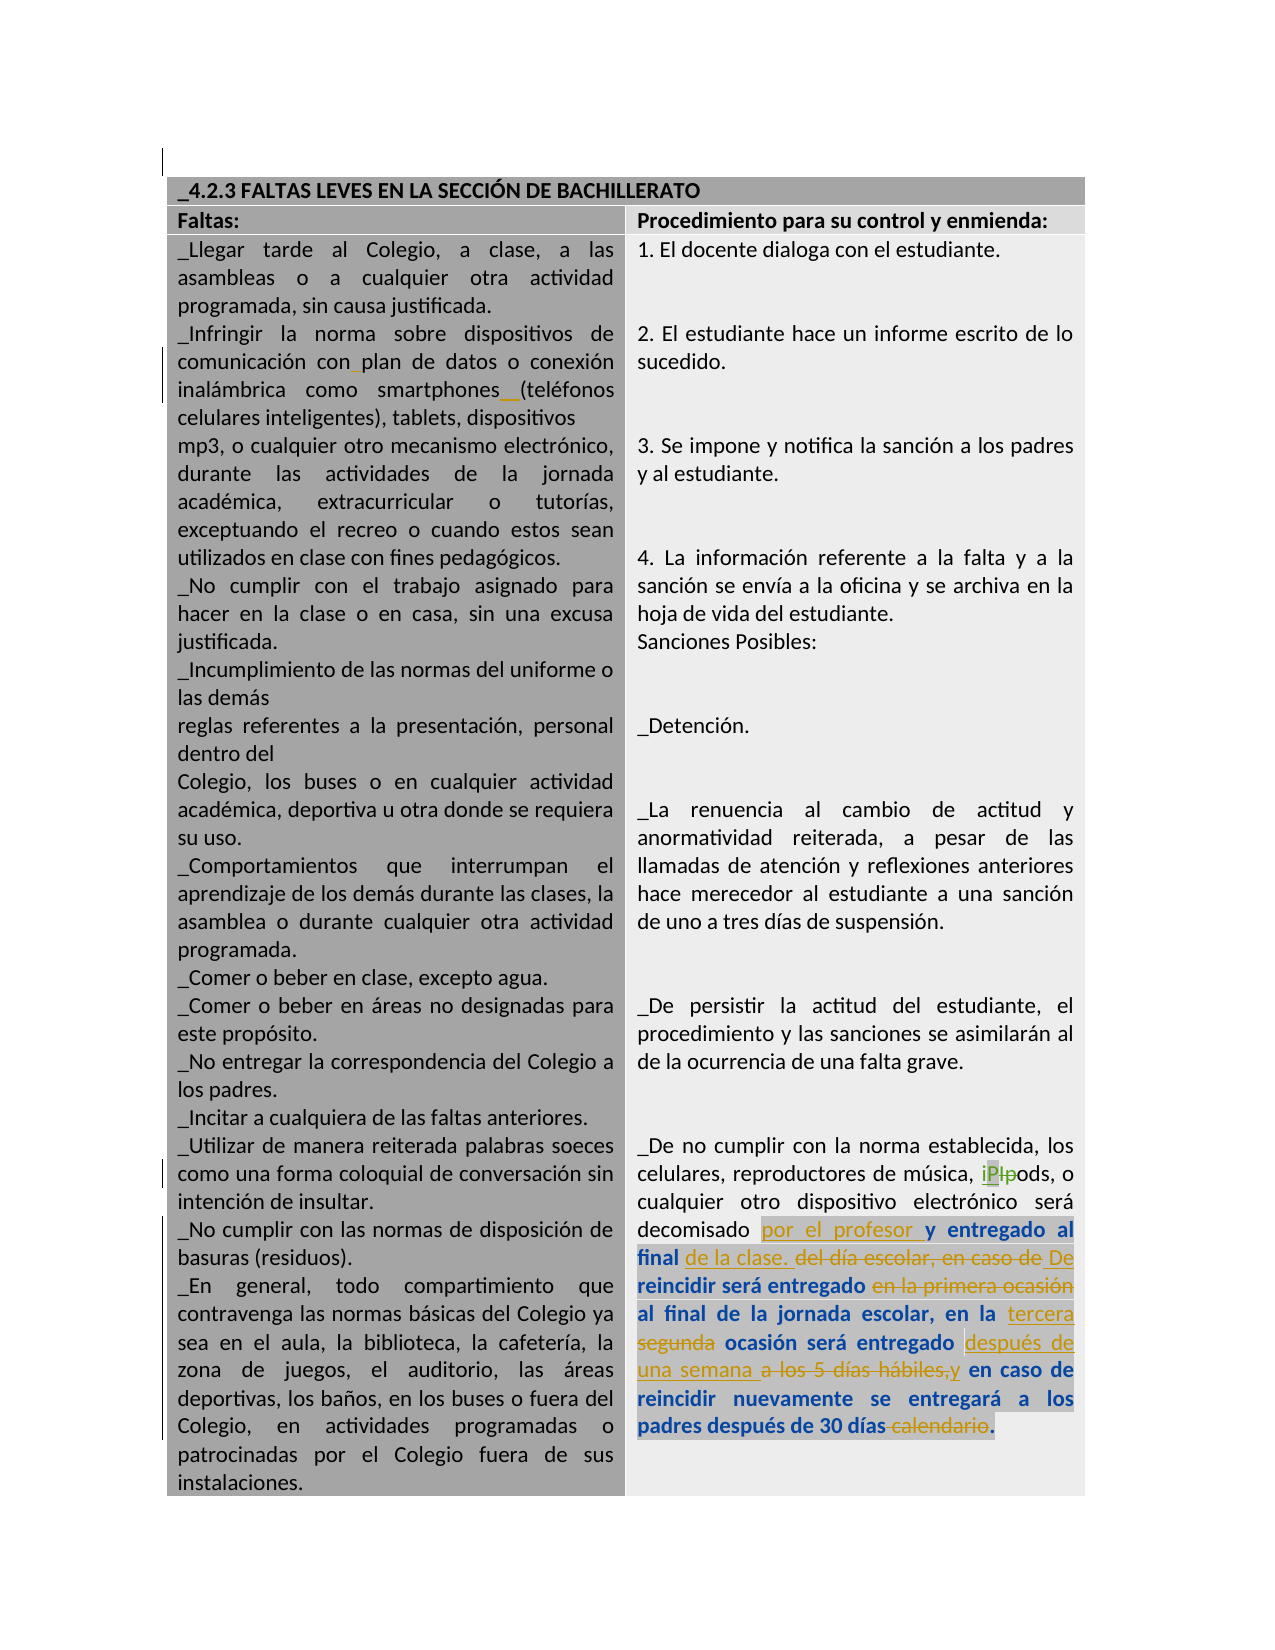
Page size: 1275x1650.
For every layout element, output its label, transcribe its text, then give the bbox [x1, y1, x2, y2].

table_cell _Llegar tarde al Colegio, a clase, a las asambleas o a cualquier otra actividad programada, sin causa justificada. _Infringir la norma sobre dispositivos de comunicación conplan de datos o conexión inalámbrica como smartphones(teléfonos celulares inteligentes), tablets, dispositivos mp3, o cualquier otro mecanismo electrónico, durante las actividades de la jornada académica, extracurricular o tutorías, exceptuando el recreo o cuando estos sean utilizados en clase con fines pedagógicos. _No cumplir con el trabajo asignado para hacer en la clase o en casa, sin una excusa justificada. _Incumplimiento de las normas del uniforme o las demás reglas referentes a la presentación, personal dentro del Colegio, los buses o en cualquier actividad académica, deportiva u otra donde se requiera su uso. _Comportamientos que interrumpan el aprendizaje de los demás durante las clases, la asamblea o durante cualquier otra actividad programada. _Comer o beber en clase, excepto agua. _Comer o beber en áreas no designadas para este propósito. _No entregar la correspondencia del Colegio a los padres. _Incitar a cualquiera de las faltas anteriores. _Utilizar de manera reiterada palabras soeces como una forma coloquial de conversación sin intención de insultar. _No cumplir con las normas de disposición de basuras (residuos). _En general, todo compartimiento que contravenga las normas básicas del Colegio ya sea en el aula, la biblioteca, la cafetería, la zona de juegos, el auditorio, las áreas deportivas, los baños, en los buses o fuera del Colegio, en actividades programadas o patrocinadas por el Colegio fuera de sus instalaciones. [167, 235, 625, 1496]
table_cell 1. El docente dialoga con el estudiante. 2. El estudiante hace un informe escrito de lo sucedido. 3. Se impone y notifica la sanción a los padres y al estudiante. 4. La información referente a la falta y a la sanción se envía a la oficina y se archiva en la hoja de vida del estudiante. Sanciones Posibles: _Detención. _La renuencia al cambio de actitud y anormatividad reiterada, a pesar de las llamadas de atención y reflexiones anteriores hace merecedor al estudiante a una sanción de uno a tres días de suspensión. _De persistir la actitud del estudiante, el procedimiento y las sanciones se asimilarán al de la ocurrencia de una falta grave. _De no cumplir con la norma establecida, los celulares, reproductores de música, ods, o cualquier otro dispositivo electrónico será decomisado y entregado al final reincidir será entregado al final de la jornada escolar, en la ocasión será entregado en caso de reincidir nuevamente se entregará a los padres después de 30 días. [626, 235, 1085, 1496]
table_header _4.2.3 FALTAS LEVES EN LA SECCIÓN DE BACHILLERATO [167, 177, 1085, 205]
table_cell Faltas: [167, 206, 625, 234]
table_cell Procedimiento para su control y enmienda: [626, 206, 1085, 234]
